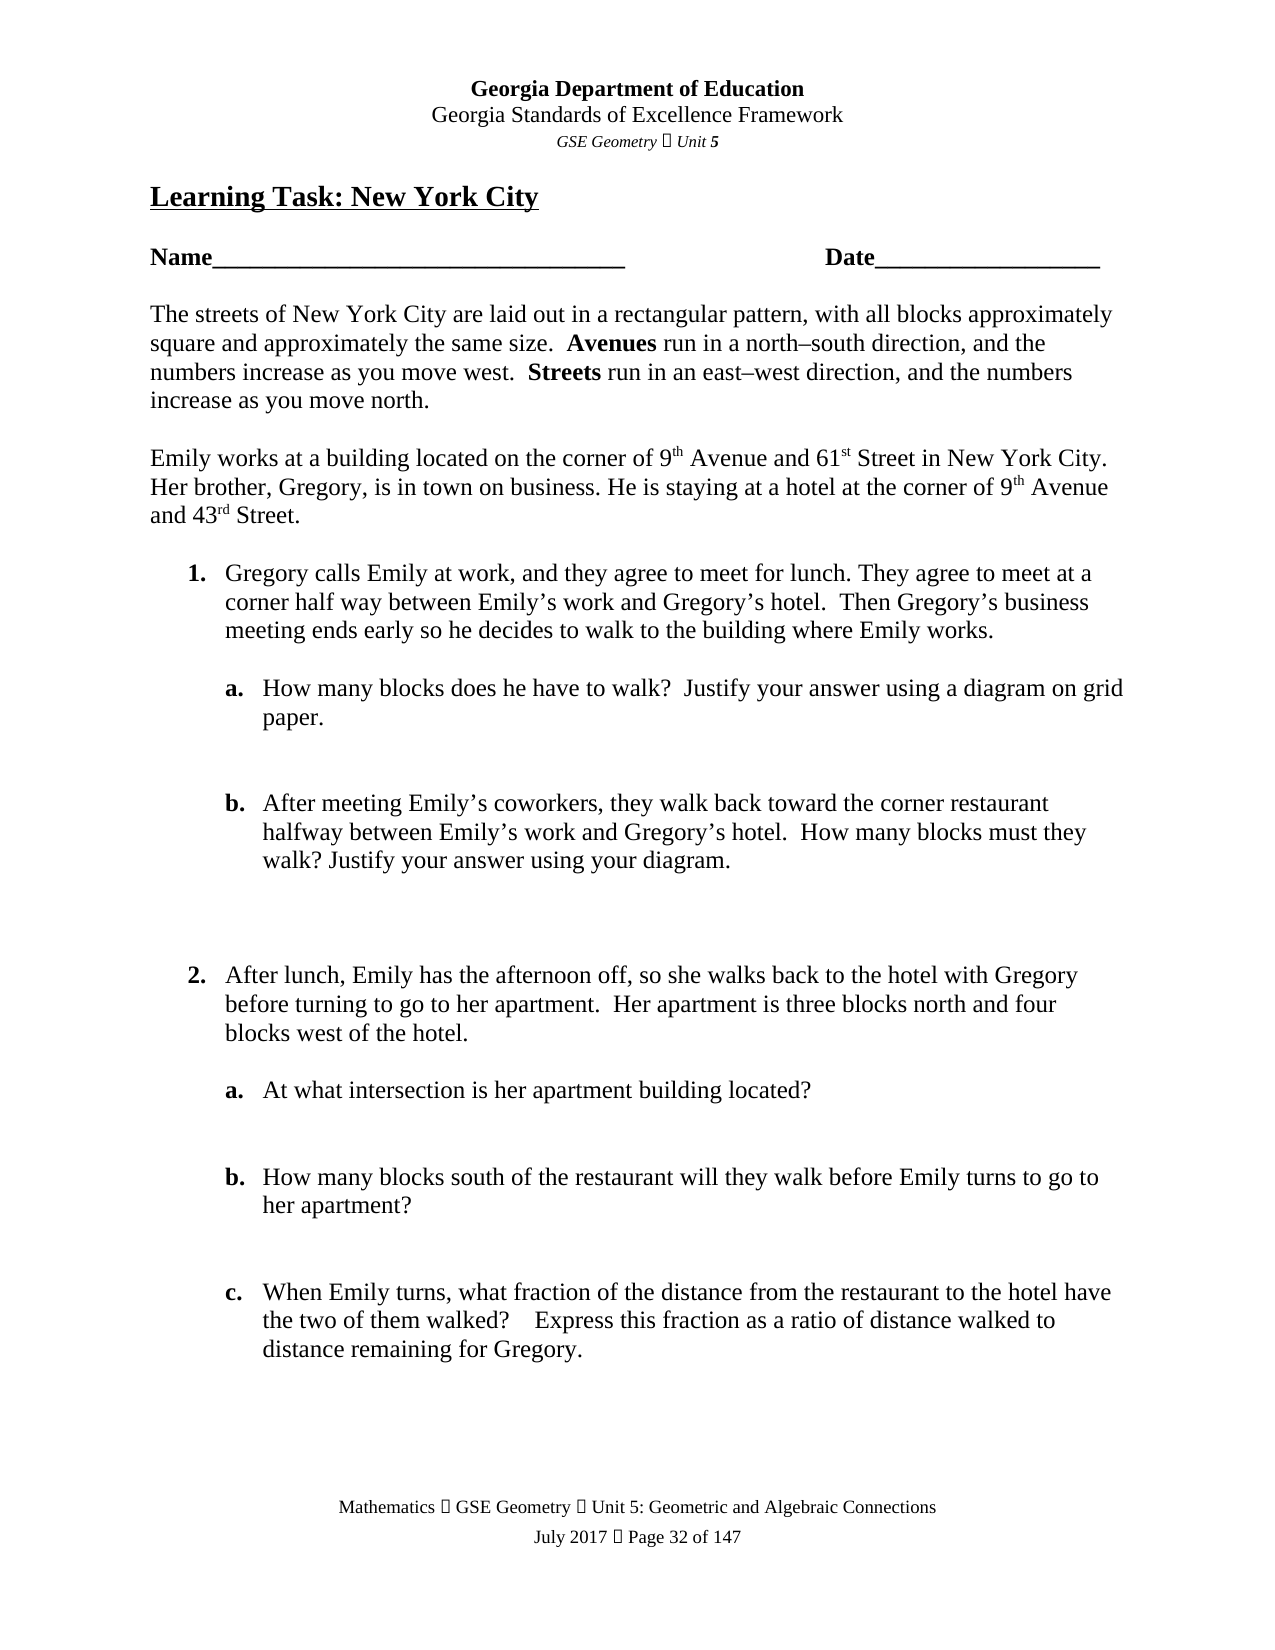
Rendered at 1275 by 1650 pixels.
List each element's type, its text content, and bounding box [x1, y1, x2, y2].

list When Emily turns, what fraction of the distance from the restaurant to the hotel have the two of them walked? Express this fraction as a ratio of distance walked to distance remaining for Gregory. [225, 1277, 1125, 1363]
list How many blocks south of the restaurant will they walk before Emily turns to go to her apartment? [225, 1162, 1125, 1219]
text Learning Task: New York City [150, 179, 1125, 213]
list How many blocks does he have to walk? Justify your answer using a diagram on grid paper. [225, 673, 1125, 731]
text The streets of New York City are laid out in a rectangular pattern, with all blocks approximately square and approximately the same size. Avenues run in a north–south direction, and the numbers increase as you move west. Streets run in an east–west direction, and the numbers increase as you move north. [150, 299, 1125, 414]
list Gregory calls Emily at work, and they agree to meet for lunch. They agree to meet at a corner half way between Emily’s work and Gregory’s hotel. Then Gregory’s business meeting ends early so he decides to walk to the building where Emily works. [187, 558, 1125, 644]
list After meeting Emily’s coworkers, they walk back toward the corner restaurant halfway between Emily’s work and Gregory’s hotel. How many blocks must they walk? Justify your answer using your diagram. [225, 788, 1125, 874]
list At what intersection is her apartment building located? [225, 1076, 1125, 1104]
list After lunch, Emily has the afternoon off, so she walks back to the hotel with Gregory before turning to go to her apartment. Her apartment is three blocks north and four blocks west of the hotel. [187, 961, 1125, 1047]
text Emily works at a building located on the corner of 9th Avenue and 61st Street in New York City. Her brother, Gregory, is in town on business. He is staying at a hotel at the corner of 9th Avenue and 43rd Street. [150, 443, 1125, 529]
text Name_________________________________ Date__________________ [150, 242, 1125, 271]
